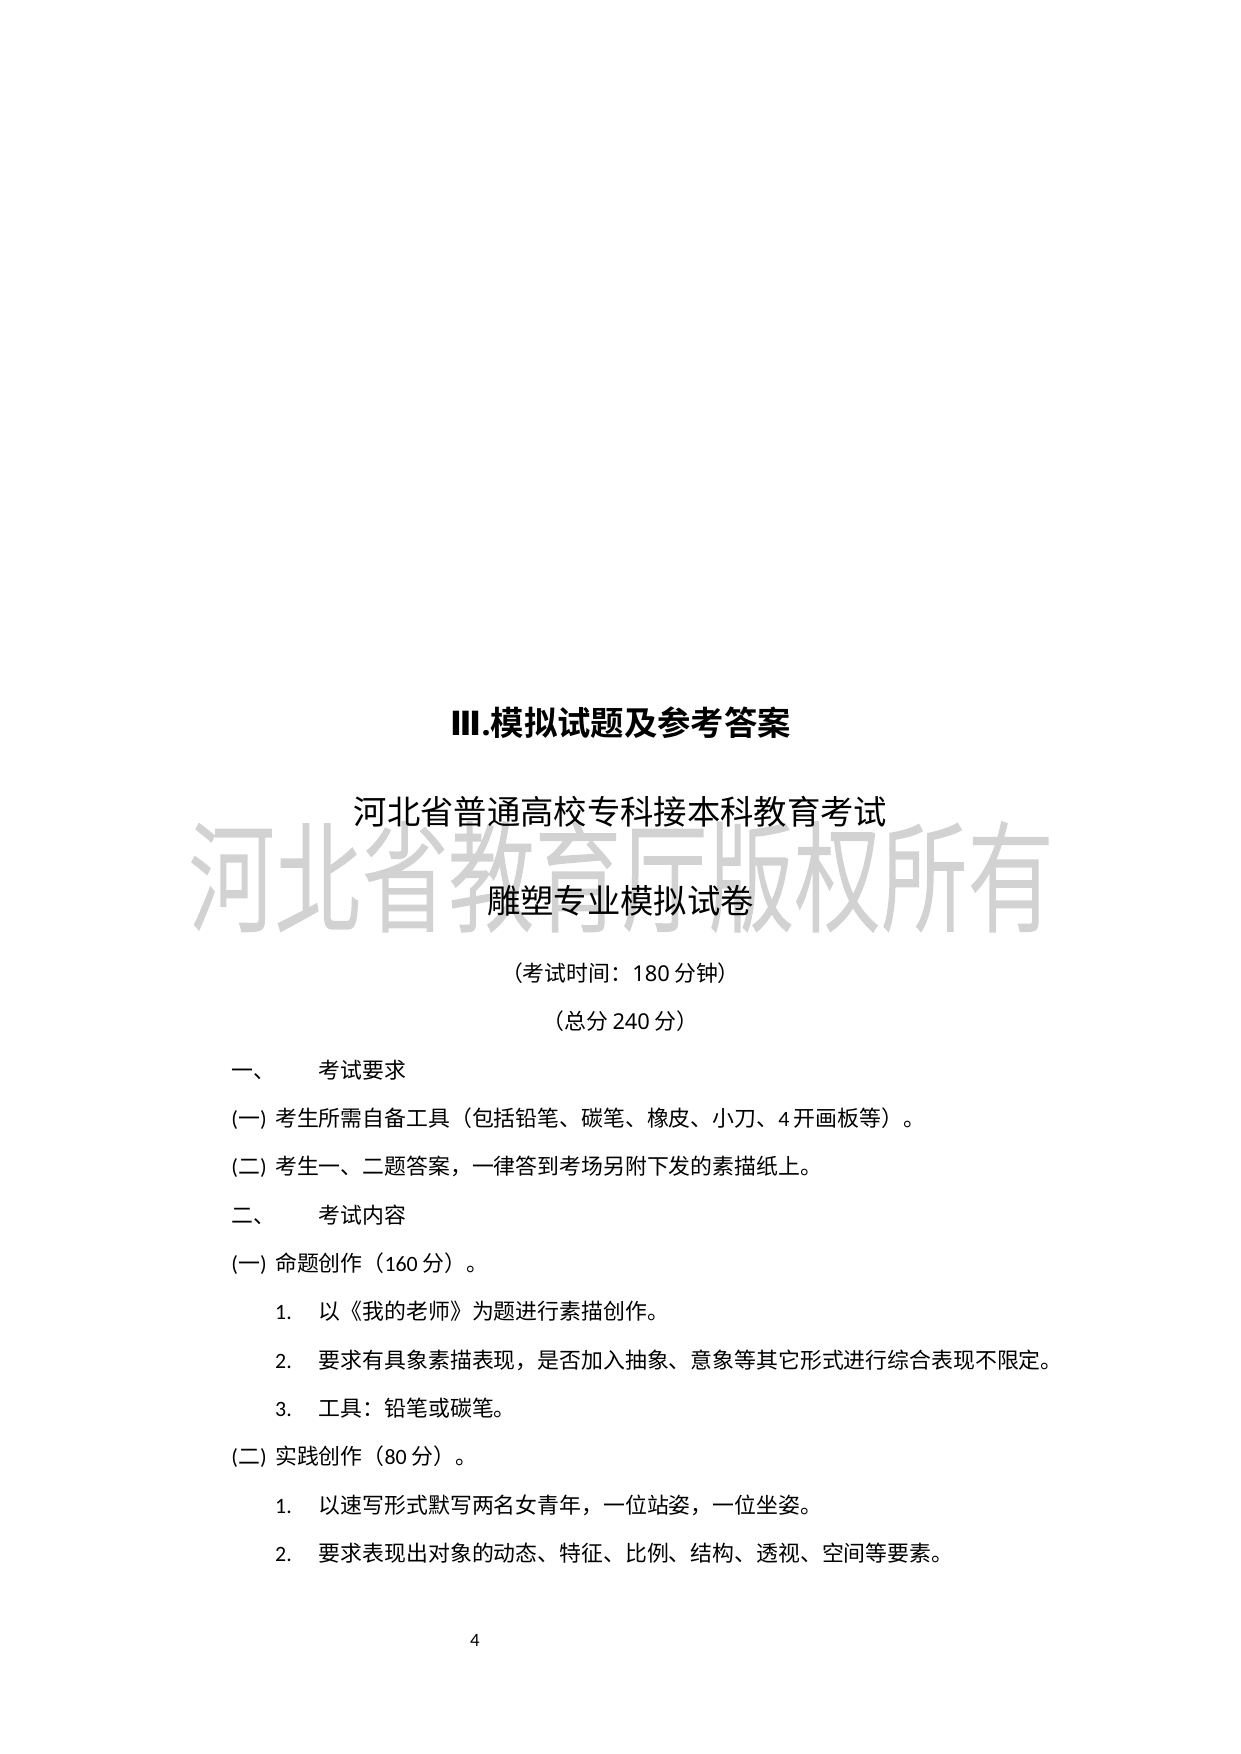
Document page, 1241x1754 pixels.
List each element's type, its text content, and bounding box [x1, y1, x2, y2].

list 考生所需自备工具（包括铅笔、碳笔、橡皮、小刀、4开画板等）。 [231, 1101, 1053, 1133]
list 考生一、二题答案，一律答到考场另附下发的素描纸上。 [231, 1149, 1053, 1181]
list 要求表现出对象的动态、特征、比例、结构、透视、空间等要素。 [275, 1536, 1053, 1568]
list 实践创作（80分）。 [231, 1439, 1053, 1471]
text Ⅲ.模拟试题及参考答案 [187, 688, 1053, 753]
text （考试时间：180分钟） [187, 956, 1053, 988]
list 考试要求 [231, 1052, 1053, 1085]
list 工具：铅笔或碳笔。 [275, 1391, 1053, 1423]
list 以《我的老师》为题进行素描创作。 [275, 1294, 1053, 1326]
list 命题创作（160分）。 [231, 1246, 1053, 1278]
text 河北省普通高校专科接本科教育考试 [187, 777, 1053, 842]
list 考试内容 [231, 1197, 1053, 1230]
text （总分240分） [187, 1004, 1053, 1036]
list 以速写形式默写两名女青年，一位站姿，一位坐姿。 [275, 1487, 1053, 1520]
text 雕塑专业模拟试卷 [187, 866, 1053, 931]
list 要求有具象素描表现，是否加入抽象、意象等其它形式进行综合表现不限定。 [275, 1342, 1053, 1375]
